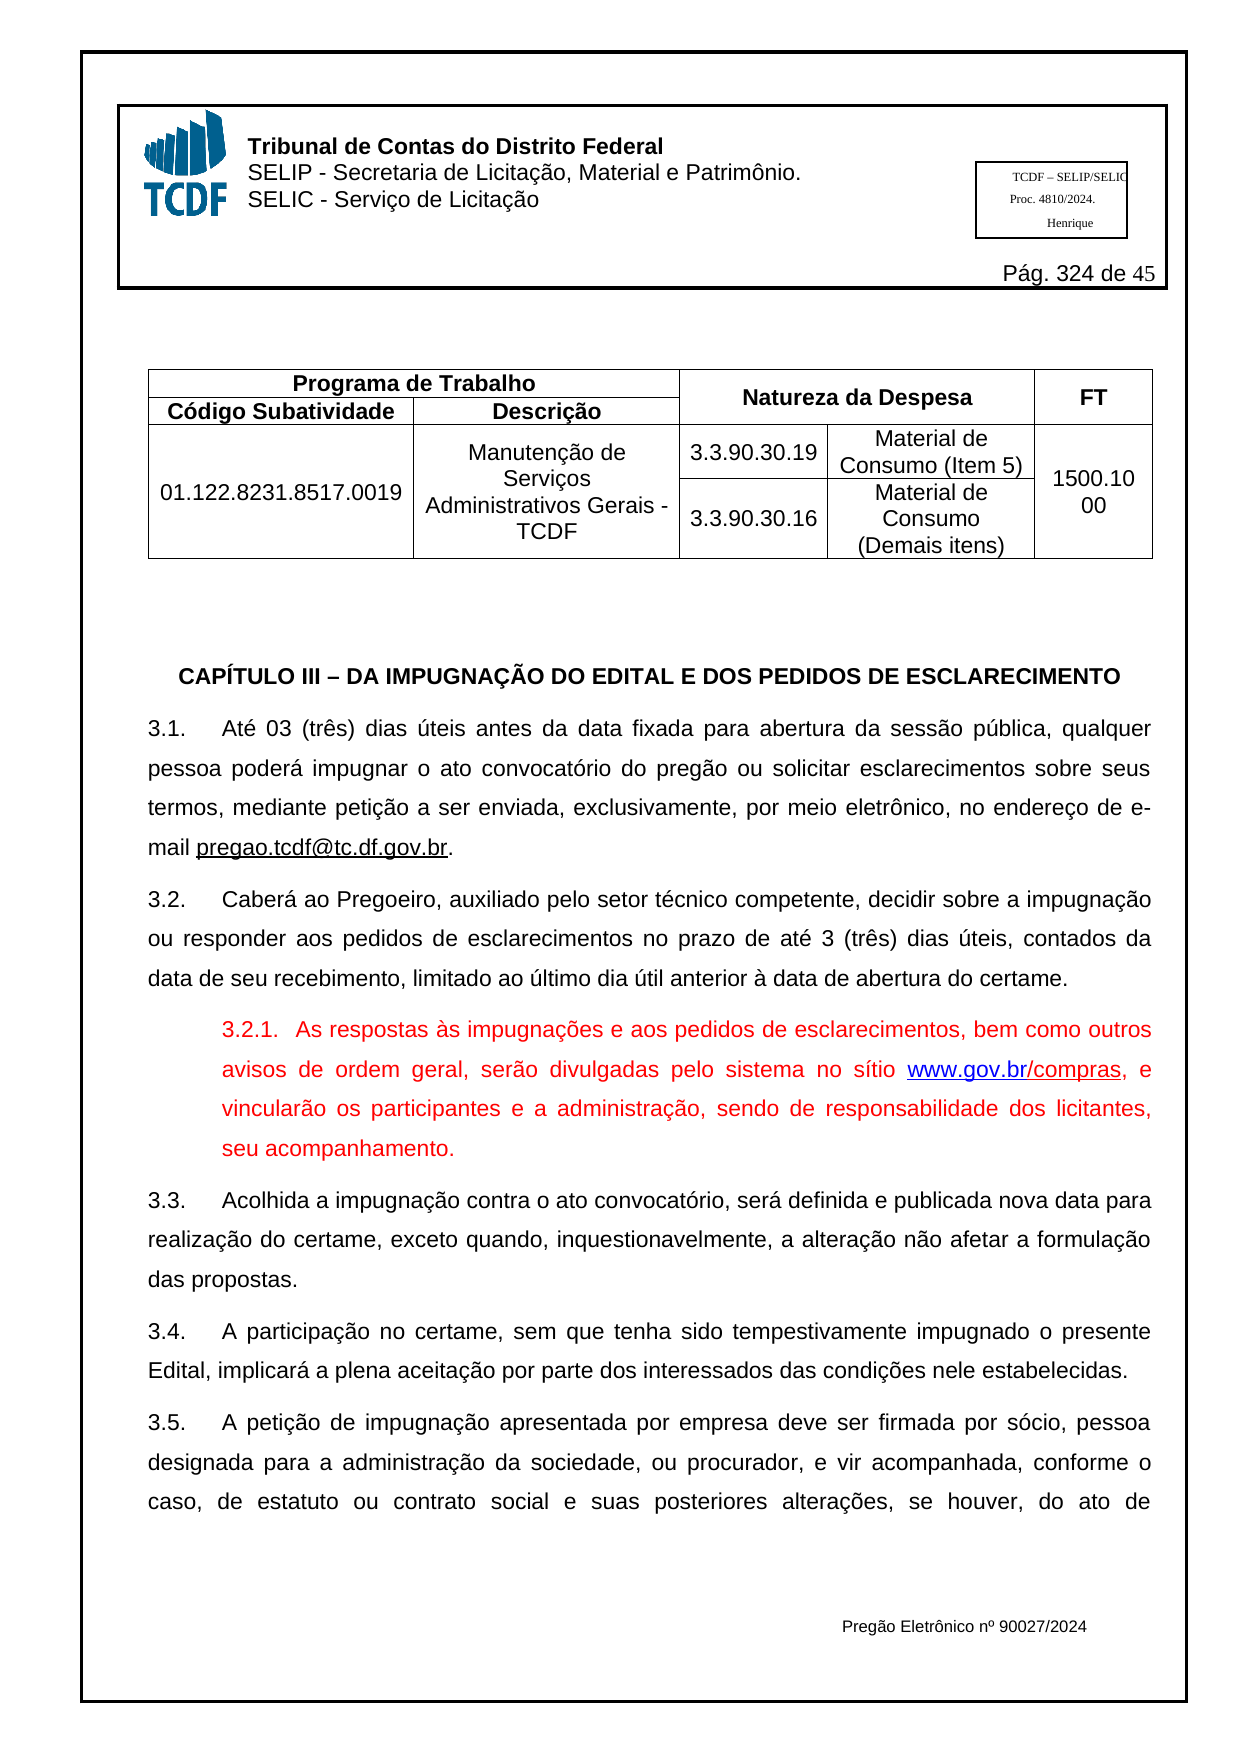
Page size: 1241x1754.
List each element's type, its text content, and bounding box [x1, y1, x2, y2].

table_cell 3.3.90.30.19 [680, 425, 827, 478]
table_cell Código Subatividade [149, 398, 413, 424]
table_cell 1500.1000 [1035, 425, 1152, 558]
picture [129, 107, 241, 218]
table_cell 3.3.90.30.16 [680, 479, 827, 558]
table_cell Descrição [414, 398, 679, 424]
table_header Natureza da Despesa [680, 370, 1034, 424]
table_cell Manutenção de Serviços Administrativos Gerais - TCDF [414, 425, 679, 558]
table_header Programa de Trabalho [149, 370, 679, 397]
table_header FT [1035, 370, 1152, 424]
text 3.2. Caberá ao Pregoeiro, auxiliado pelo setor técnico competente, decidir sobre a impugnação ou responder aos pedidos de esclarecimentos no prazo de até 3 (três) dias úteis, contados da data de seu recebimento, limitado ao último dia útil anterior à data de abertura do certame. [148, 886, 1152, 991]
table_cell Material de Consumo (Demais itens) [828, 479, 1034, 558]
text 3.3. Acolhida a impugnação contra o ato convocatório, será definida e publicada nova data para realização do certame, exceto quando, inquestionavelmente, a alteração não afetar a formulação das propostas. [148, 1187, 1152, 1292]
text 3.2.1. As respostas às impugnações e aos pedidos de esclarecimentos, bem como outros avisos de ordem geral, serão divulgadas pelo sistema no sítio www.gov.br/compras, e vincularão os participantes e a administração, sendo de responsabilidade dos licitantes, seu acompanhamento. [222, 1016, 1152, 1161]
text 3.1. Até 03 (três) dias úteis antes da data fixada para abertura da sessão pública, qualquer pessoa poderá impugnar o ato convocatório do pregão ou solicitar esclarecimentos sobre seus termos, mediante petição a ser enviada, exclusivamente, por meio eletrônico, no endereço de e-mail pregao.tcdf@tc.df.gov.br. [148, 715, 1152, 860]
table_cell 01.122.8231.8517.0019 [149, 425, 413, 558]
table_cell Material de Consumo (Item 5) [828, 425, 1034, 478]
text 3.4. A participação no certame, sem que tenha sido tempestivamente impugnado o presente Edital, implicará a plena aceitação por parte dos interessados das condições nele estabelecidas. [148, 1318, 1152, 1384]
text Capítulo IIi – dA IMPUGNAÇÃO do edital e dos pedidos de esclarecimento [148, 663, 1152, 689]
